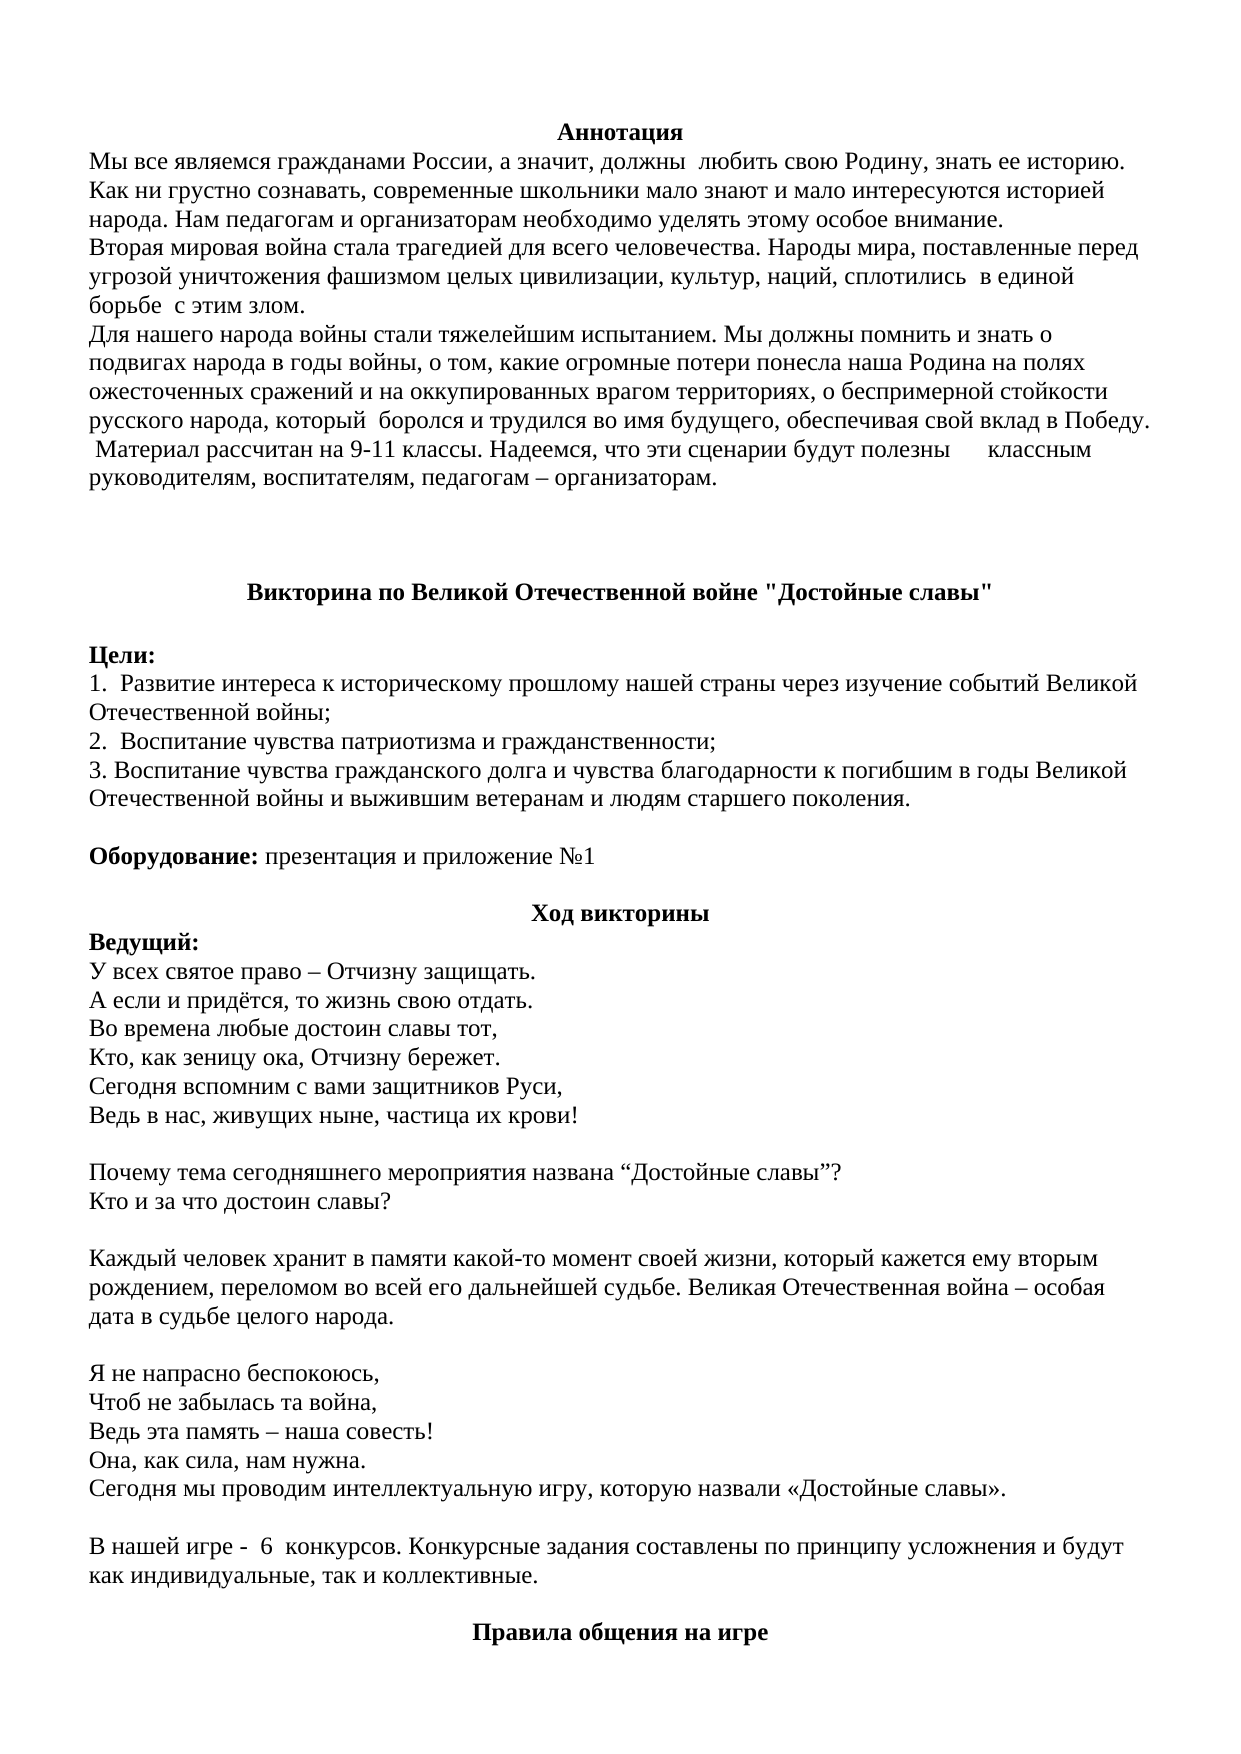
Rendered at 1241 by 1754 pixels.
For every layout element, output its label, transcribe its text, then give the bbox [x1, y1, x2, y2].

text Для нашего народа войны стали тяжелейшим испытанием. Мы должны помнить и знать о подвигах народа в годы войны, о том, какие огромные потери понесла наша Родина на полях ожесточенных сражений и на оккупированных врагом территориях, о беспримерной стойкости русского народа, который боролся и трудился во имя будущего, обеспечивая свой вклад в Победу. [89, 319, 1152, 434]
text Правила общения на игре [88, 1617, 1152, 1646]
text Сегодня мы проводим интеллектуальную игру, которую назвали «Достойные славы». [88, 1473, 1152, 1502]
text Каждый человек хранит в памяти какой-то момент своей жизни, который кажется ему вторым рождением, переломом во всей его дальнейшей судьбе. Великая Отечественная война – особая дата в судьбе целого народа. [88, 1243, 1152, 1330]
text Ведущий: [88, 927, 1152, 956]
text Вторая мировая война стала трагедией для всего человечества. Народы мира, поставленные перед угрозой уничтожения фашизмом целых цивилизации, культур, наций, сплотились в единой борьбе с этим злом. [89, 232, 1152, 319]
list Оборудование: презентация и приложение №1 [88, 841, 1152, 870]
text Аннотация [88, 117, 1152, 146]
text Материал рассчитан на 9-11 классы. Надеемся, что эти сценарии будут полезны классным руководителям, воспитателям, педагогам – организаторам. [89, 434, 1152, 491]
list 3. Воспитание чувства гражданского долга и чувства благодарности к погибшим в годы Великой Отечественной войны и выжившим ветеранам и людям старшего поколения. [88, 755, 1152, 812]
text Цели: [88, 640, 1152, 668]
text Викторина по Великой Отечественной войне "Достойные славы" [88, 577, 1152, 606]
text Я не напрасно беспокоюсь, Чтоб не забылась та война, Ведь эта память – наша совесть! Она, как сила, нам нужна. [88, 1358, 1152, 1473]
text Мы все являемся гражданами России, а значит, должны любить свою Родину, знать ее историю. Как ни грустно сознавать, современные школьники мало знают и мало интересуются историей народа. Нам педагогам и организаторам необходимо уделять этому особое внимание. [89, 146, 1152, 232]
text Ход викторины [88, 898, 1152, 927]
text У всех святое право – Отчизну защищать. А если и придётся, то жизнь свою отдать. Во времена любые достоин славы тот, Кто, как зеницу ока, Отчизну бережет. Сегодня вспомним с вами защитников Руси, Ведь в нас, живущих ныне, частица их крови! [88, 956, 1152, 1128]
text 1. Развитие интереса к историческому прошлому нашей страны через изучение событий Великой Отечественной войны; [88, 668, 1152, 726]
list Почему тема сегодняшнего мероприятия названа “Достойные славы”? [88, 1157, 1152, 1186]
text В нашей игре - 6 конкурсов. Конкурсные задания составлены по принципу усложнения и будут как индивидуальные, так и коллективные. [88, 1531, 1152, 1588]
list Кто и за что достоин славы? [88, 1186, 1152, 1215]
text 2. Воспитание чувства патриотизма и гражданственности; [88, 726, 1152, 755]
